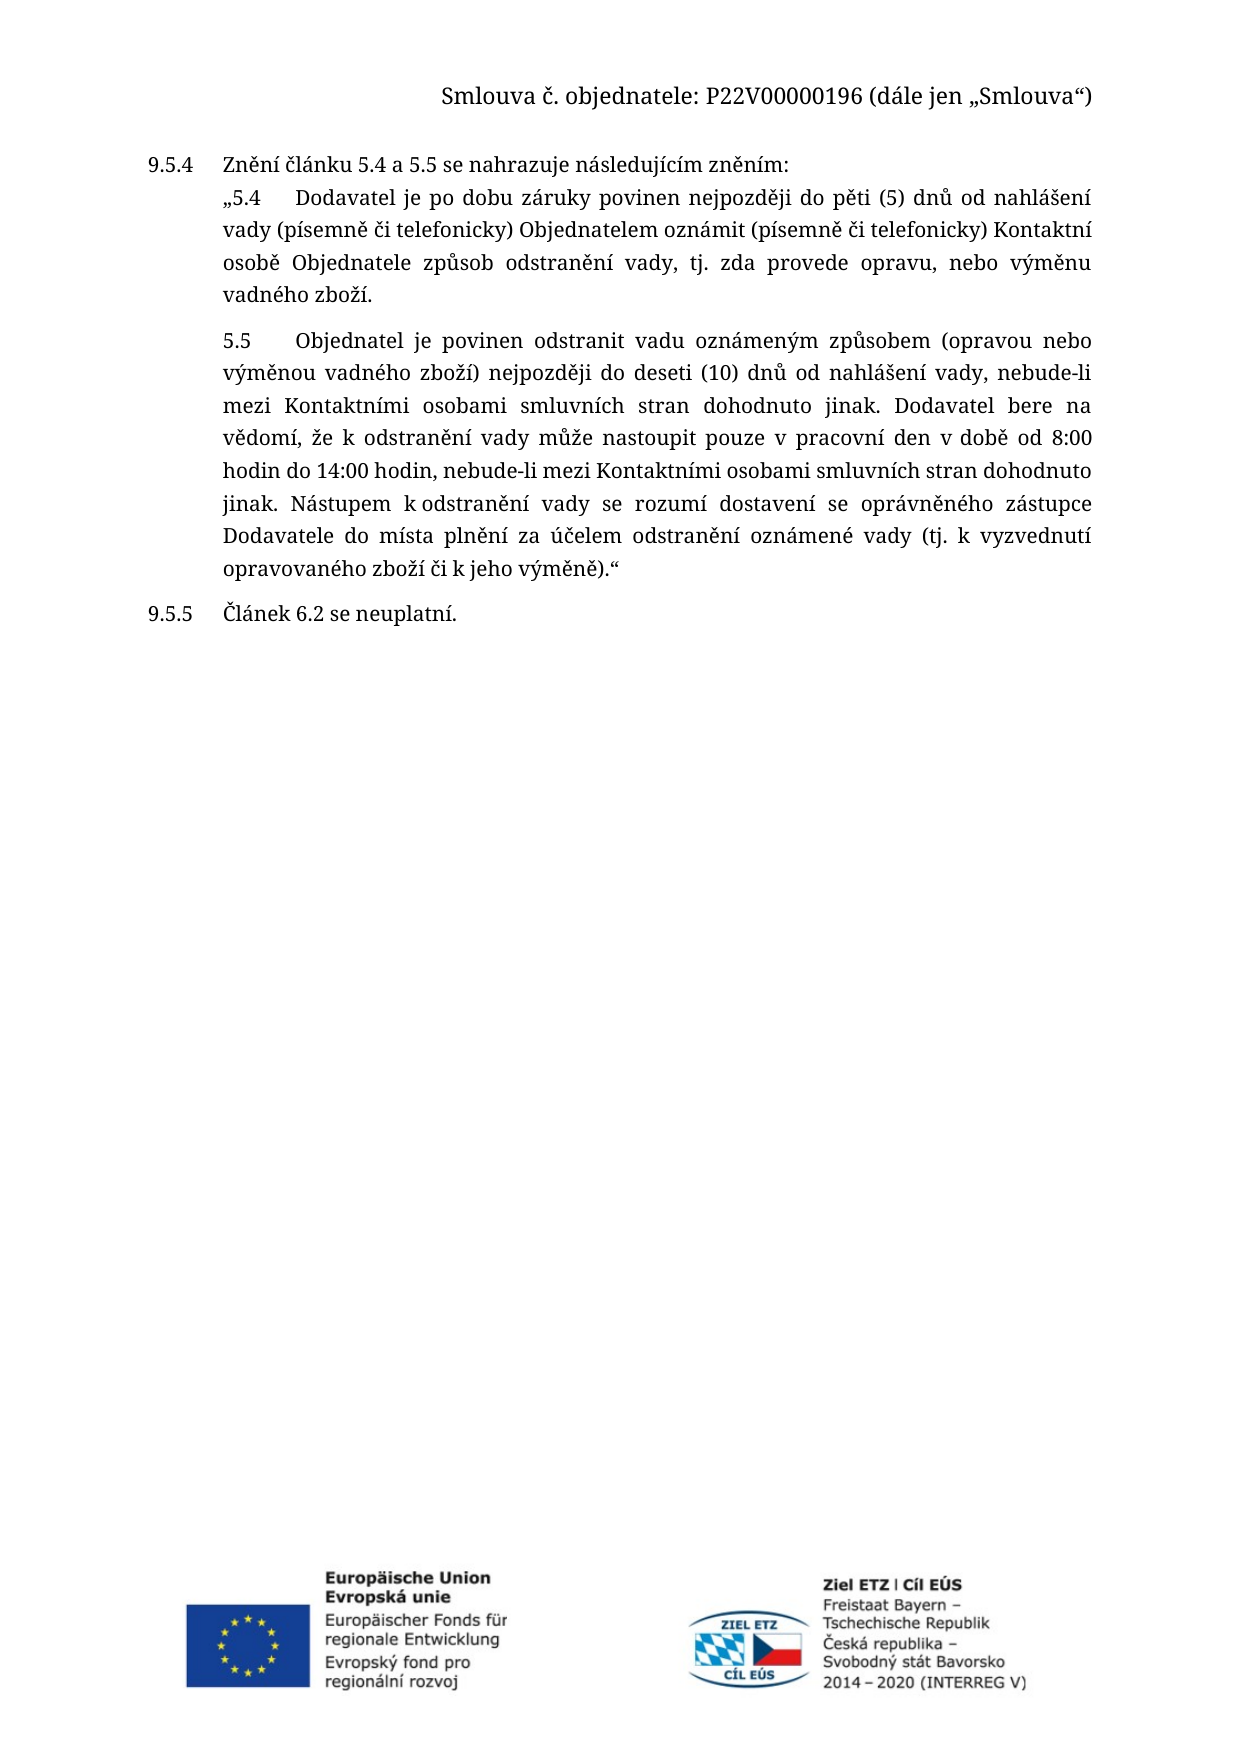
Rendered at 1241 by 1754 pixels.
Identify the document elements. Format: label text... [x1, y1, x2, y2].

list Znění článku 5.4 a 5.5 se nahrazuje následujícím zněním: [148, 150, 1093, 179]
list Článek 6.2 se neuplatní. [148, 599, 1093, 627]
list „5.4 Dodavatel je po dobu záruky povinen nejpozději do pěti (5) dnů od nahlášení vady (písemně či telefonicky) Objednatelem oznámit (písemně či telefonicky) Kontaktní osobě Objednatele způsob odstranění vady, tj. zda provede opravu, nebo výměnu vadného zboží. [223, 183, 1093, 309]
list 5.5 Objednatel je povinen odstranit vadu oznámeným způsobem (opravou nebo výměnou vadného zboží) nejpozději do deseti (10) dnů od nahlášení vady, nebude-li mezi Kontaktními osobami smluvních stran dohodnuto jinak. Dodavatel bere na vědomí, že k odstranění vady může nastoupit pouze v pracovní den v době od 8:00 hodin do 14:00 hodin, nebude-li mezi Kontaktními osobami smluvních stran dohodnuto jinak. Nástupem k odstranění vady se rozumí dostavení se oprávněného zástupce Dodavatele do místa plnění za účelem odstranění oznámené vady (tj. k vyzvednutí opravovaného zboží či k jeho výměně).“ [223, 326, 1093, 582]
picture [147, 1529, 1093, 1726]
